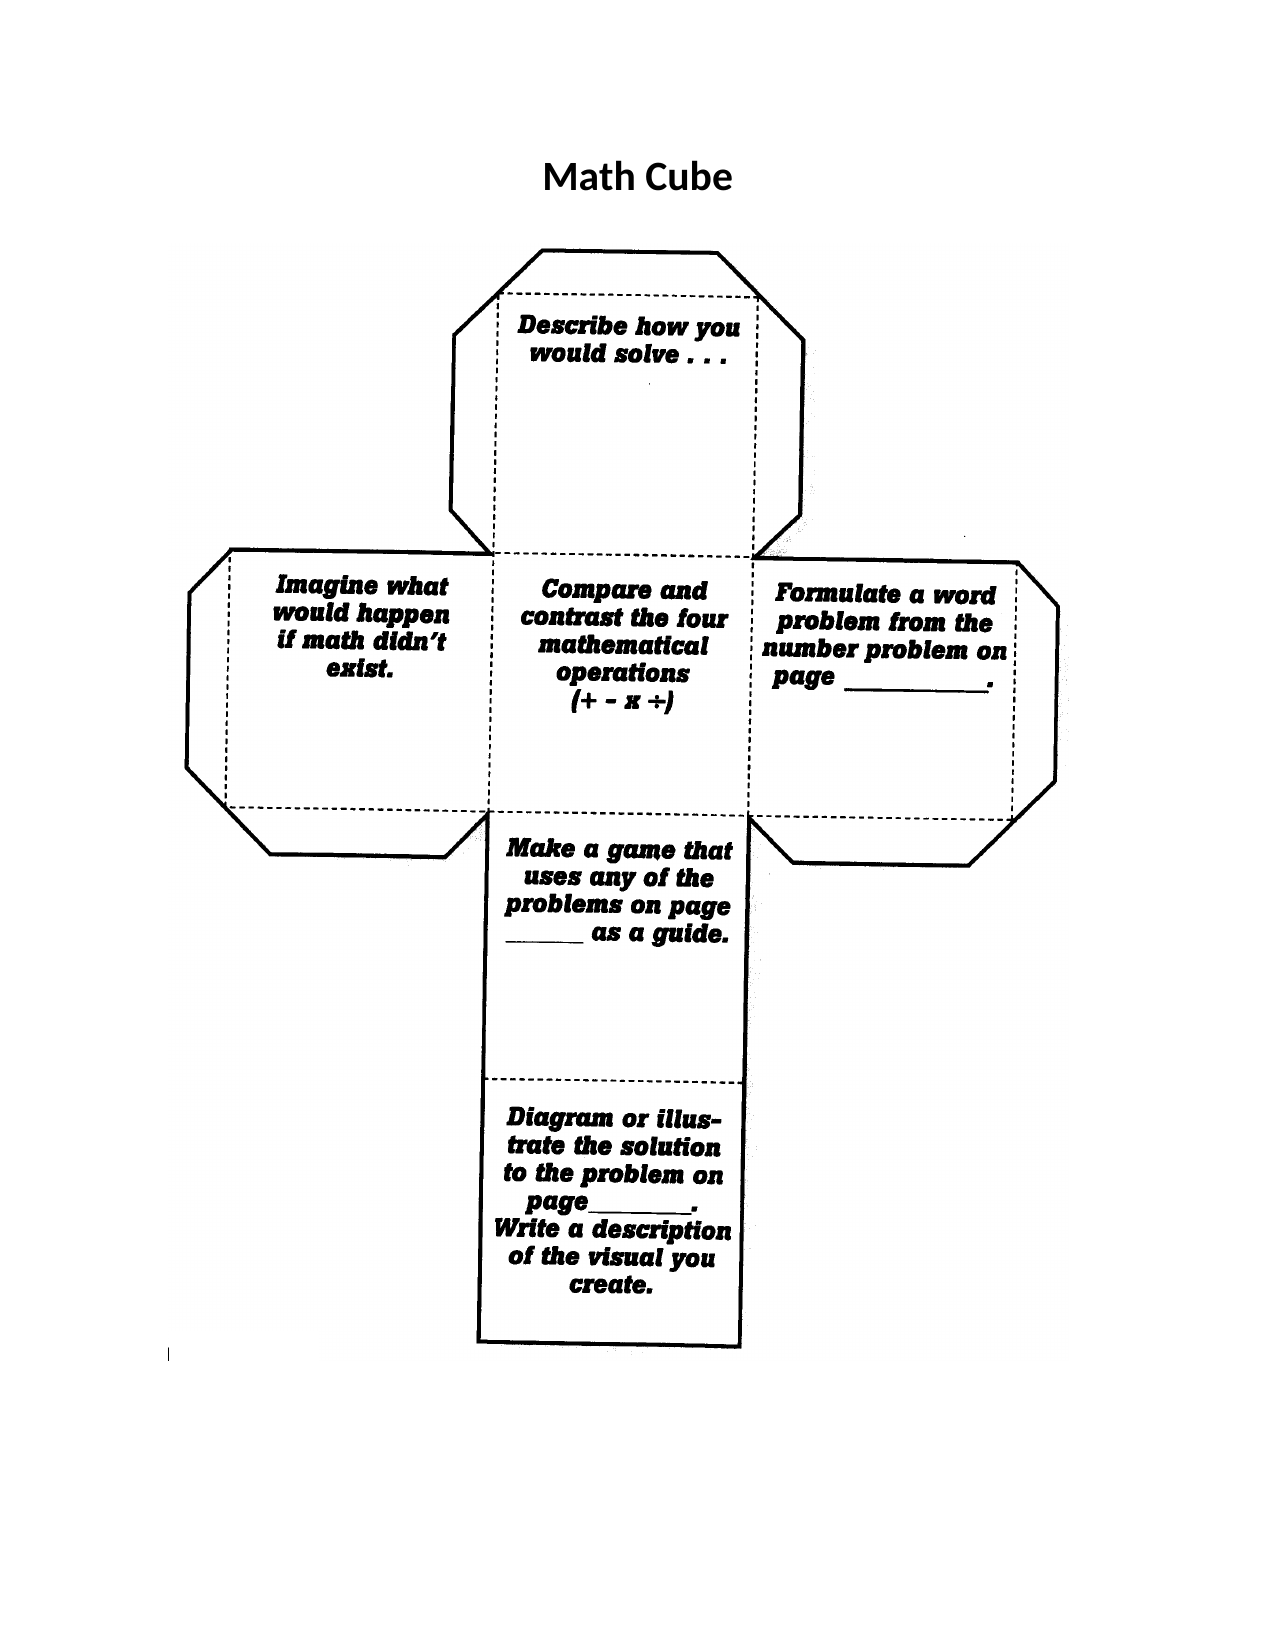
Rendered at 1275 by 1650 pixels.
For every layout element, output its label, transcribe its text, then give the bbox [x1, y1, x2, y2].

text Math Cube [150, 150, 1125, 201]
picture [168, 243, 1069, 1361]
